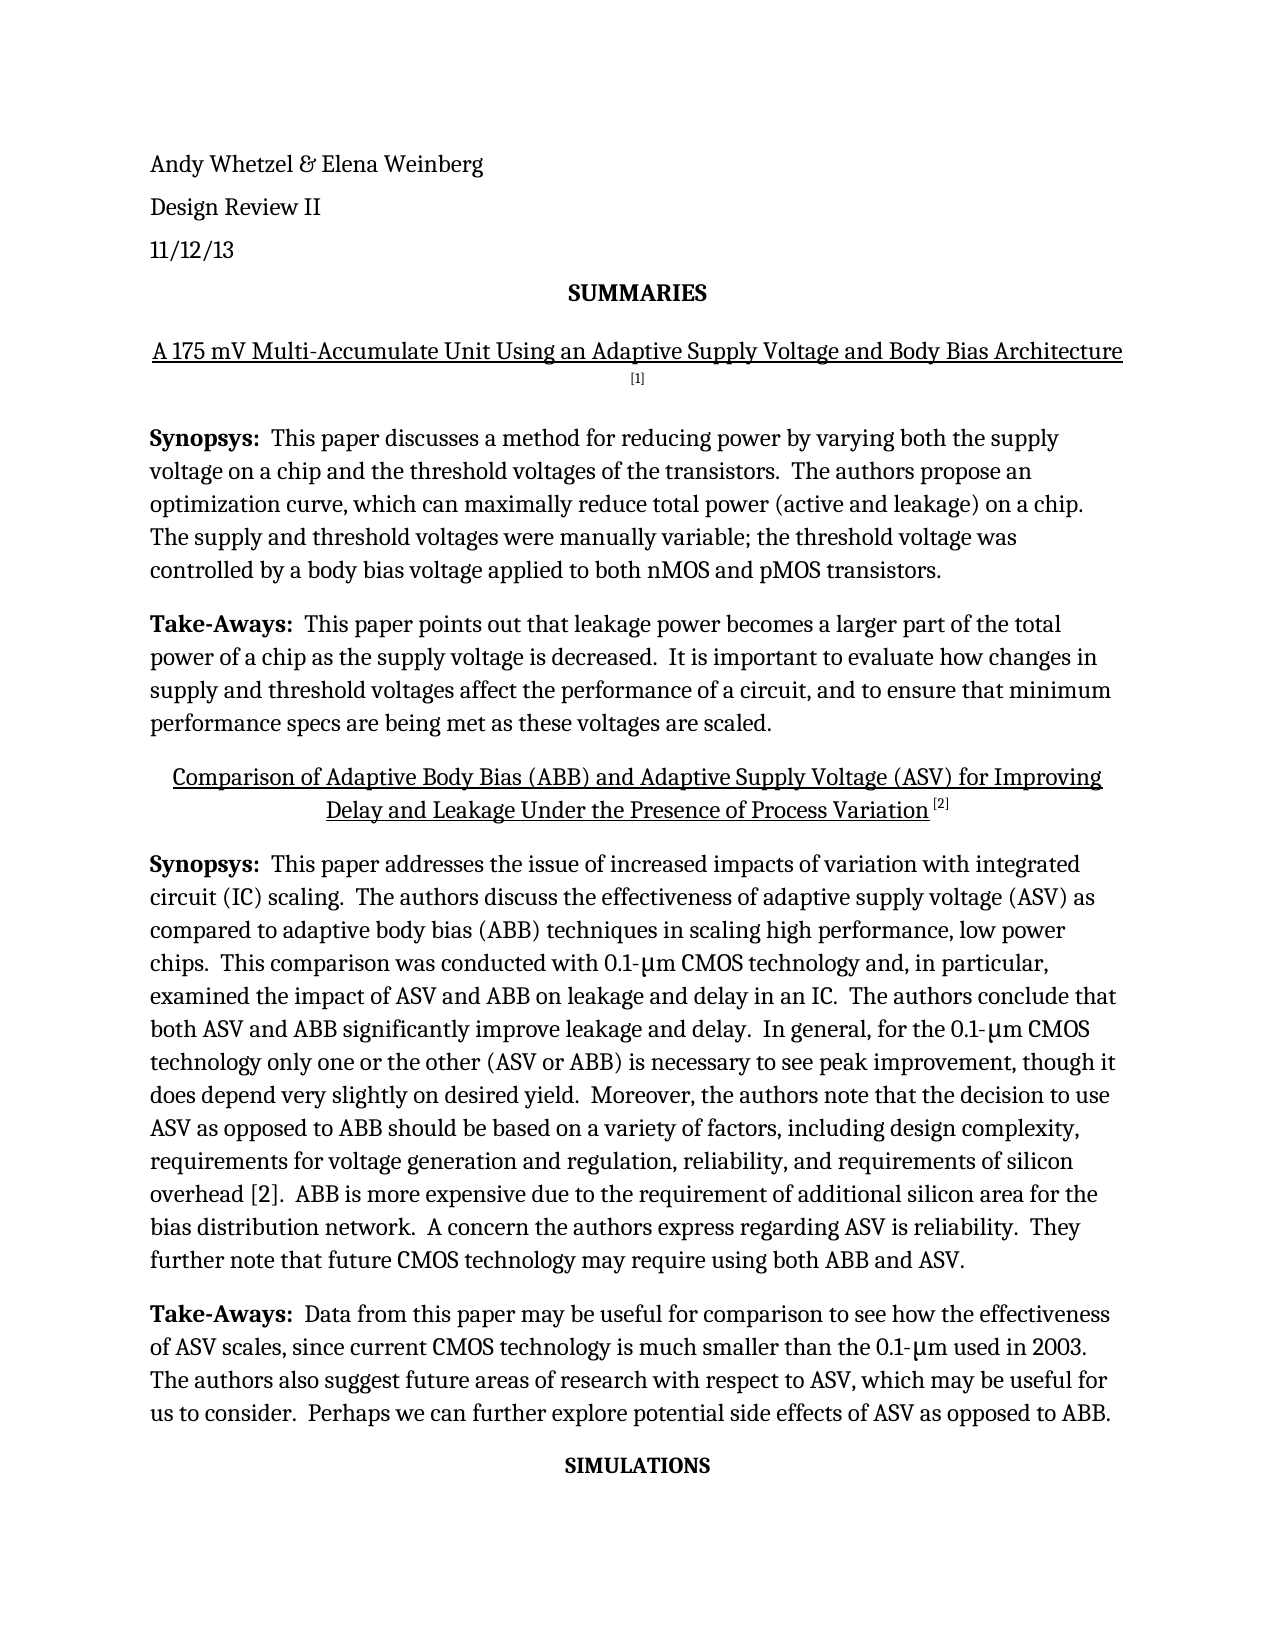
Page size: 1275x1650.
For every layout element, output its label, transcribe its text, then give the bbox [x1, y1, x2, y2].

text Synopsys: This paper discusses a method for reducing power by varying both the supply voltage on a chip and the threshold voltages of the transistors. The authors propose an optimization curve, which can maximally reduce total power (active and leakage) on a chip. The supply and threshold voltages were manually variable; the threshold voltage was controlled by a body bias voltage applied to both nMOS and pMOS transistors. [150, 424, 1125, 584]
text A 175 mV Multi-Accumulate Unit Using an Adaptive Supply Voltage and Body Bias Architecture [1] [150, 337, 1125, 399]
text Take-Aways: This paper points out that leakage power becomes a larger part of the total power of a chip as the supply voltage is decreased. It is important to evaluate how changes in supply and threshold voltages affect the performance of a circuit, and to ensure that minimum performance specs are being met as these voltages are scaled. [150, 610, 1125, 737]
text Take-Aways: Data from this paper may be useful for comparison to see how the effectiveness of ASV scales, since current CMOS technology is much smaller than the 0.1-μm used in 2003. The authors also suggest future areas of research with respect to ASV, which may be useful for us to consider. Perhaps we can further explore potential side effects of ASV as opposed to ABB. [150, 1299, 1125, 1427]
text SUMMARIES [150, 279, 1125, 308]
text Andy Whetzel & Elena Weinberg [150, 150, 1125, 179]
text 11/12/13 [150, 236, 1125, 265]
text Comparison of Adaptive Body Bias (ABB) and Adaptive Supply Voltage (ASV) for Improving Delay and Leakage Under the Presence of Process Variation [2] [150, 763, 1125, 824]
text Synopsys: This paper addresses the issue of increased impacts of variation with integrated circuit (IC) scaling. The authors discuss the effectiveness of adaptive supply voltage (ASV) as compared to adaptive body bias (ABB) techniques in scaling high performance, low power chips. This comparison was conducted with 0.1-μm CMOS technology and, in particular, examined the impact of ASV and ABB on leakage and delay in an IC. The authors conclude that both ASV and ABB significantly improve leakage and delay. In general, for the 0.1-μm CMOS technology only one or the other (ASV or ABB) is necessary to see peak improvement, though it does depend very slightly on desired yield. Moreover, the authors note that the decision to use ASV as opposed to ABB should be based on a variety of factors, including design complexity, requirements for voltage generation and regulation, reliability, and requirements of silicon overhead [2]. ABB is more expensive due to the requirement of additional silicon area for the bias distribution network. A concern the authors express regarding ASV is reliability. They further note that future CMOS technology may require using both ABB and ASV. [150, 849, 1125, 1274]
text Design Review II [150, 193, 1125, 222]
text SIMULATIONS [150, 1452, 1125, 1479]
